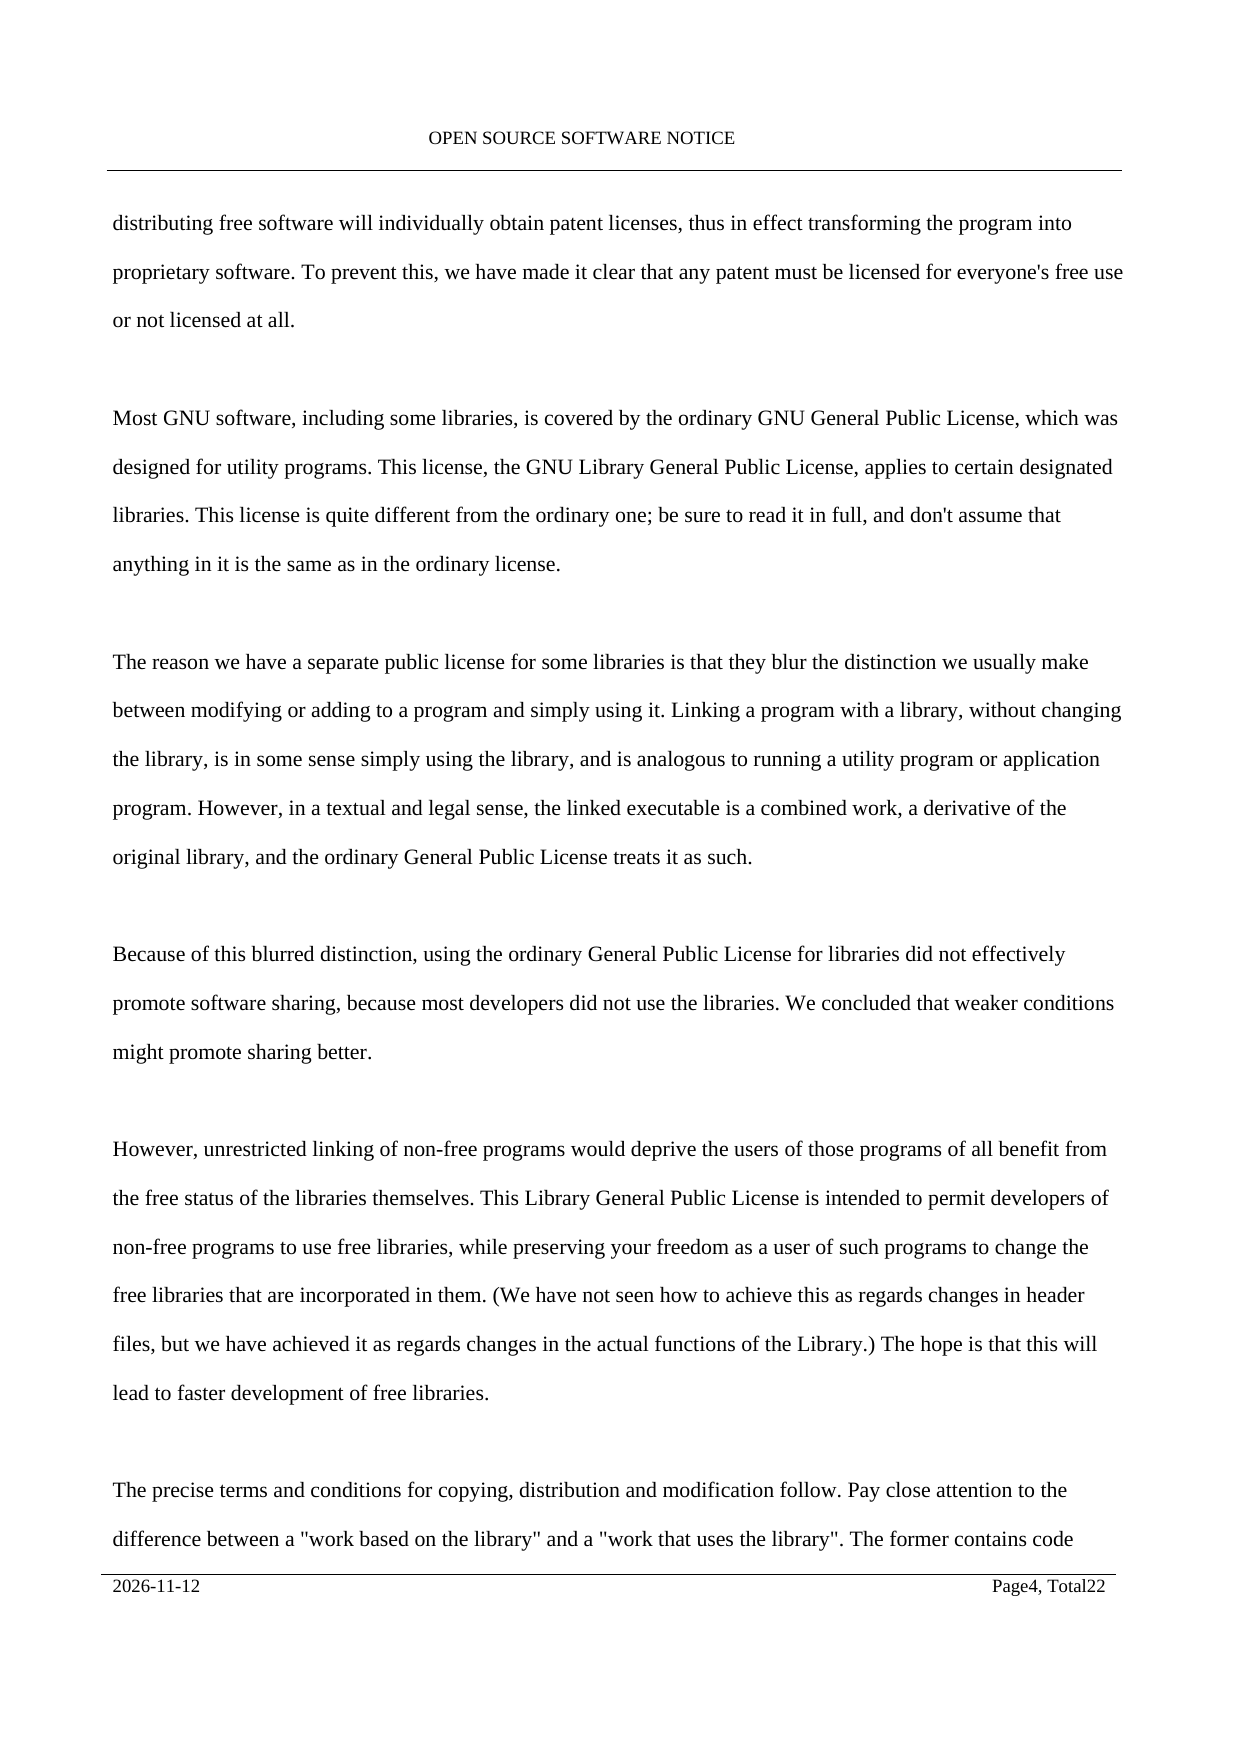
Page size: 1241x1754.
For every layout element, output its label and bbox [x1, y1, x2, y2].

text [112, 206, 1128, 1555]
